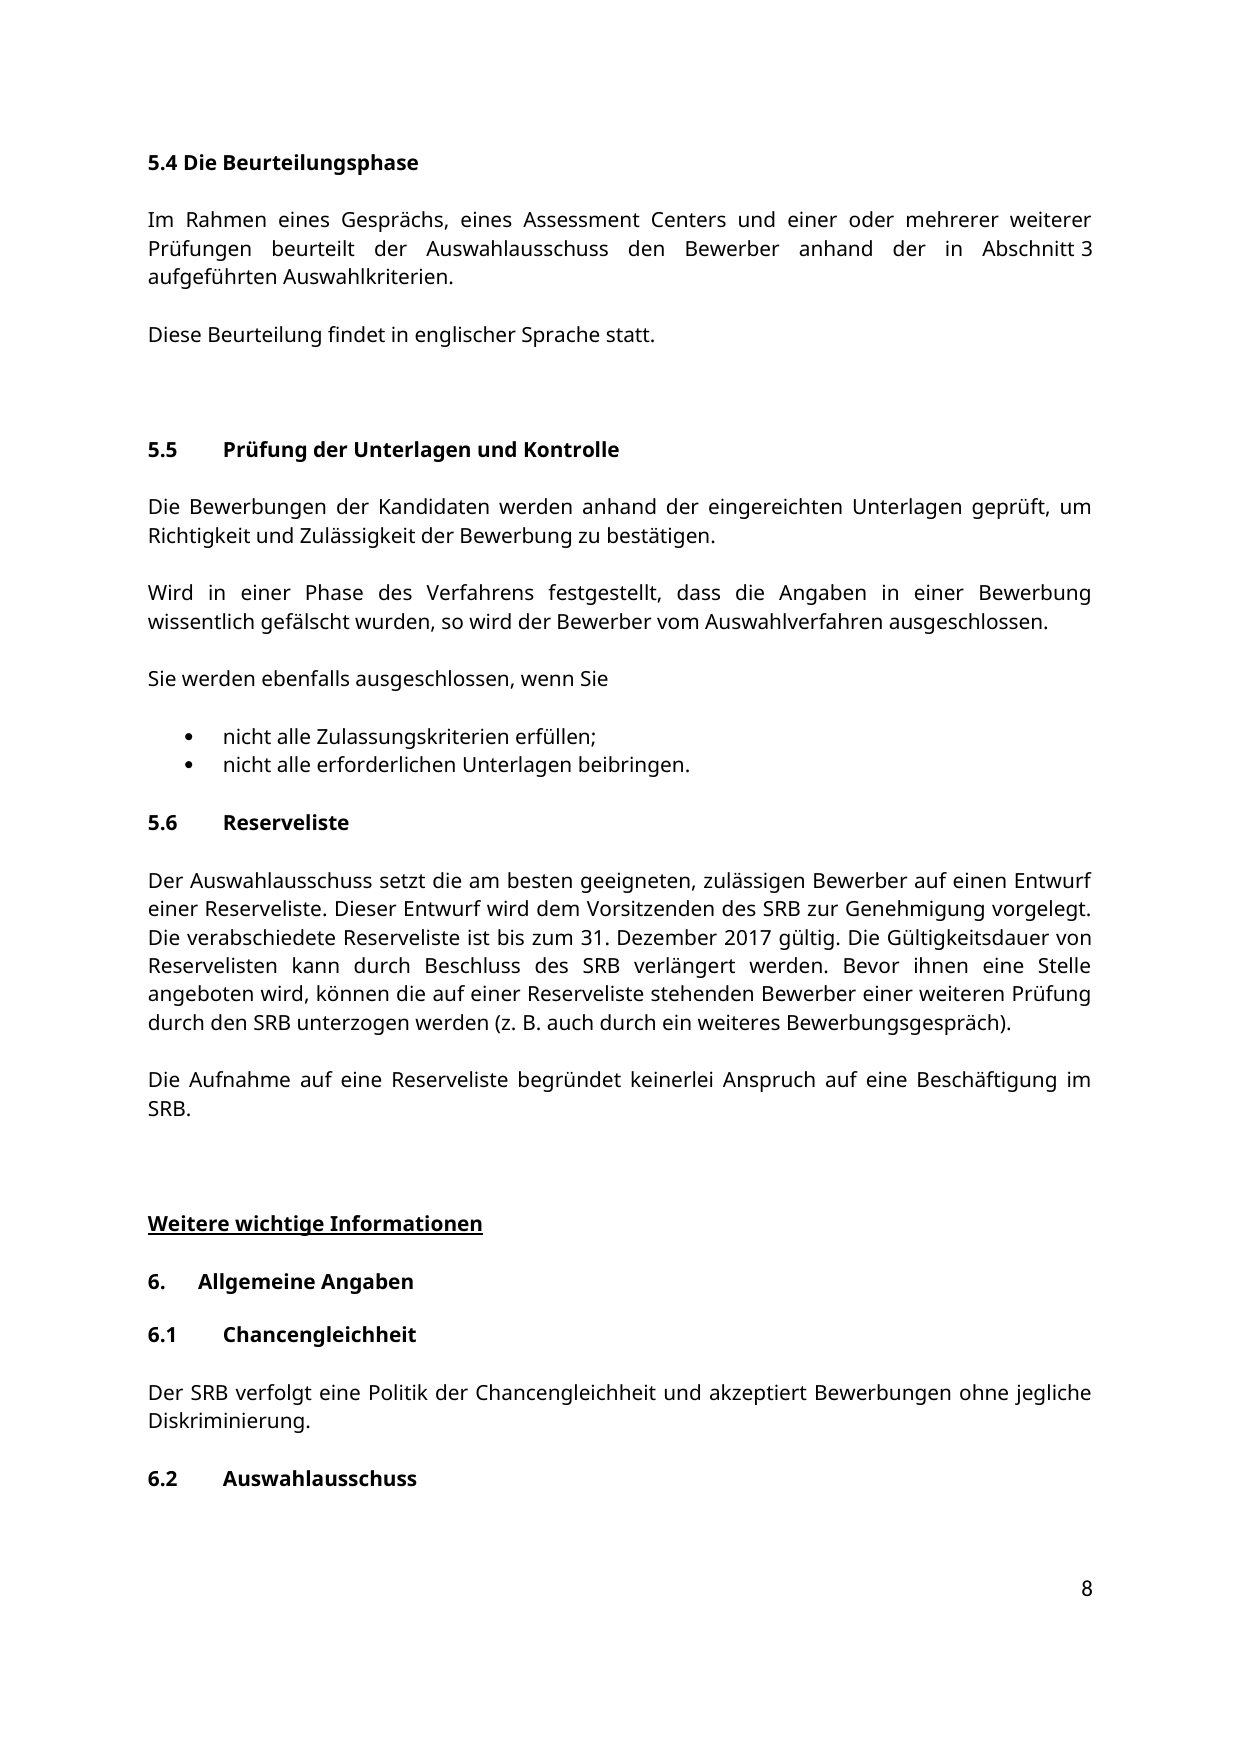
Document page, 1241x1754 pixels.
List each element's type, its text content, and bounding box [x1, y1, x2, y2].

text Der Auswahlausschuss setzt die am besten geeigneten, zulässigen Bewerber auf einen Entwurf einer Reserveliste. Dieser Entwurf wird dem Vorsitzenden des SRB zur Genehmigung vorgelegt. Die verabschiedete Reserveliste ist bis zum 31. Dezember 2017 gültig. Die Gültigkeitsdauer von Reservelisten kann durch Beschluss des SRB verlängert werden. Bevor ihnen eine Stelle angeboten wird, können die auf einer Reserveliste stehenden Bewerber einer weiteren Prüfung durch den SRB unterzogen werden (z. B. auch durch ein weiteres Bewerbungsgespräch). [148, 866, 1093, 1036]
subtitle Chancengleichheit [148, 1320, 1093, 1349]
list nicht alle erforderlichen Unterlagen beibringen. [185, 751, 1093, 779]
subtitle Reserveliste [148, 808, 1093, 837]
subtitle Prüfung der Unterlagen und Kontrolle [148, 435, 1093, 463]
text Wird in einer Phase des Verfahrens festgestellt, dass die Angaben in einer Bewerbung wissentlich gefälscht wurden, so wird der Bewerber vom Auswahlverfahren ausgeschlossen. [148, 578, 1093, 635]
text Diese Beurteilung findet in englischer Sprache statt. [148, 320, 1093, 348]
subtitle 6. Allgemeine Angaben [148, 1267, 1093, 1295]
text Weitere wichtige Informationen [148, 1209, 1093, 1238]
text Sie werden ebenfalls ausgeschlossen, wenn Sie [148, 664, 1093, 693]
text Im Rahmen eines Gesprächs, eines Assessment Centers und einer oder mehrerer weiterer Prüfungen beurteilt der Auswahlausschuss den Bewerber anhand der in Abschnitt 3 aufgeführten Auswahlkriterien. [148, 205, 1093, 291]
text Die Bewerbungen der Kandidaten werden anhand der eingereichten Unterlagen geprüft, um Richtigkeit und Zulässigkeit der Bewerbung zu bestätigen. [148, 492, 1093, 549]
text Der SRB verfolgt eine Politik der Chancengleichheit und akzeptiert Bewerbungen ohne jegliche Diskriminierung. [148, 1378, 1093, 1435]
text 5.4 Die Beurteilungsphase [148, 148, 1093, 176]
text Die Aufnahme auf eine Reserveliste begründet keinerlei Anspruch auf eine Beschäftigung im SRB. [148, 1066, 1093, 1122]
subtitle Auswahlausschuss [148, 1464, 1093, 1492]
list nicht alle Zulassungskriterien erfüllen; [185, 722, 1093, 751]
